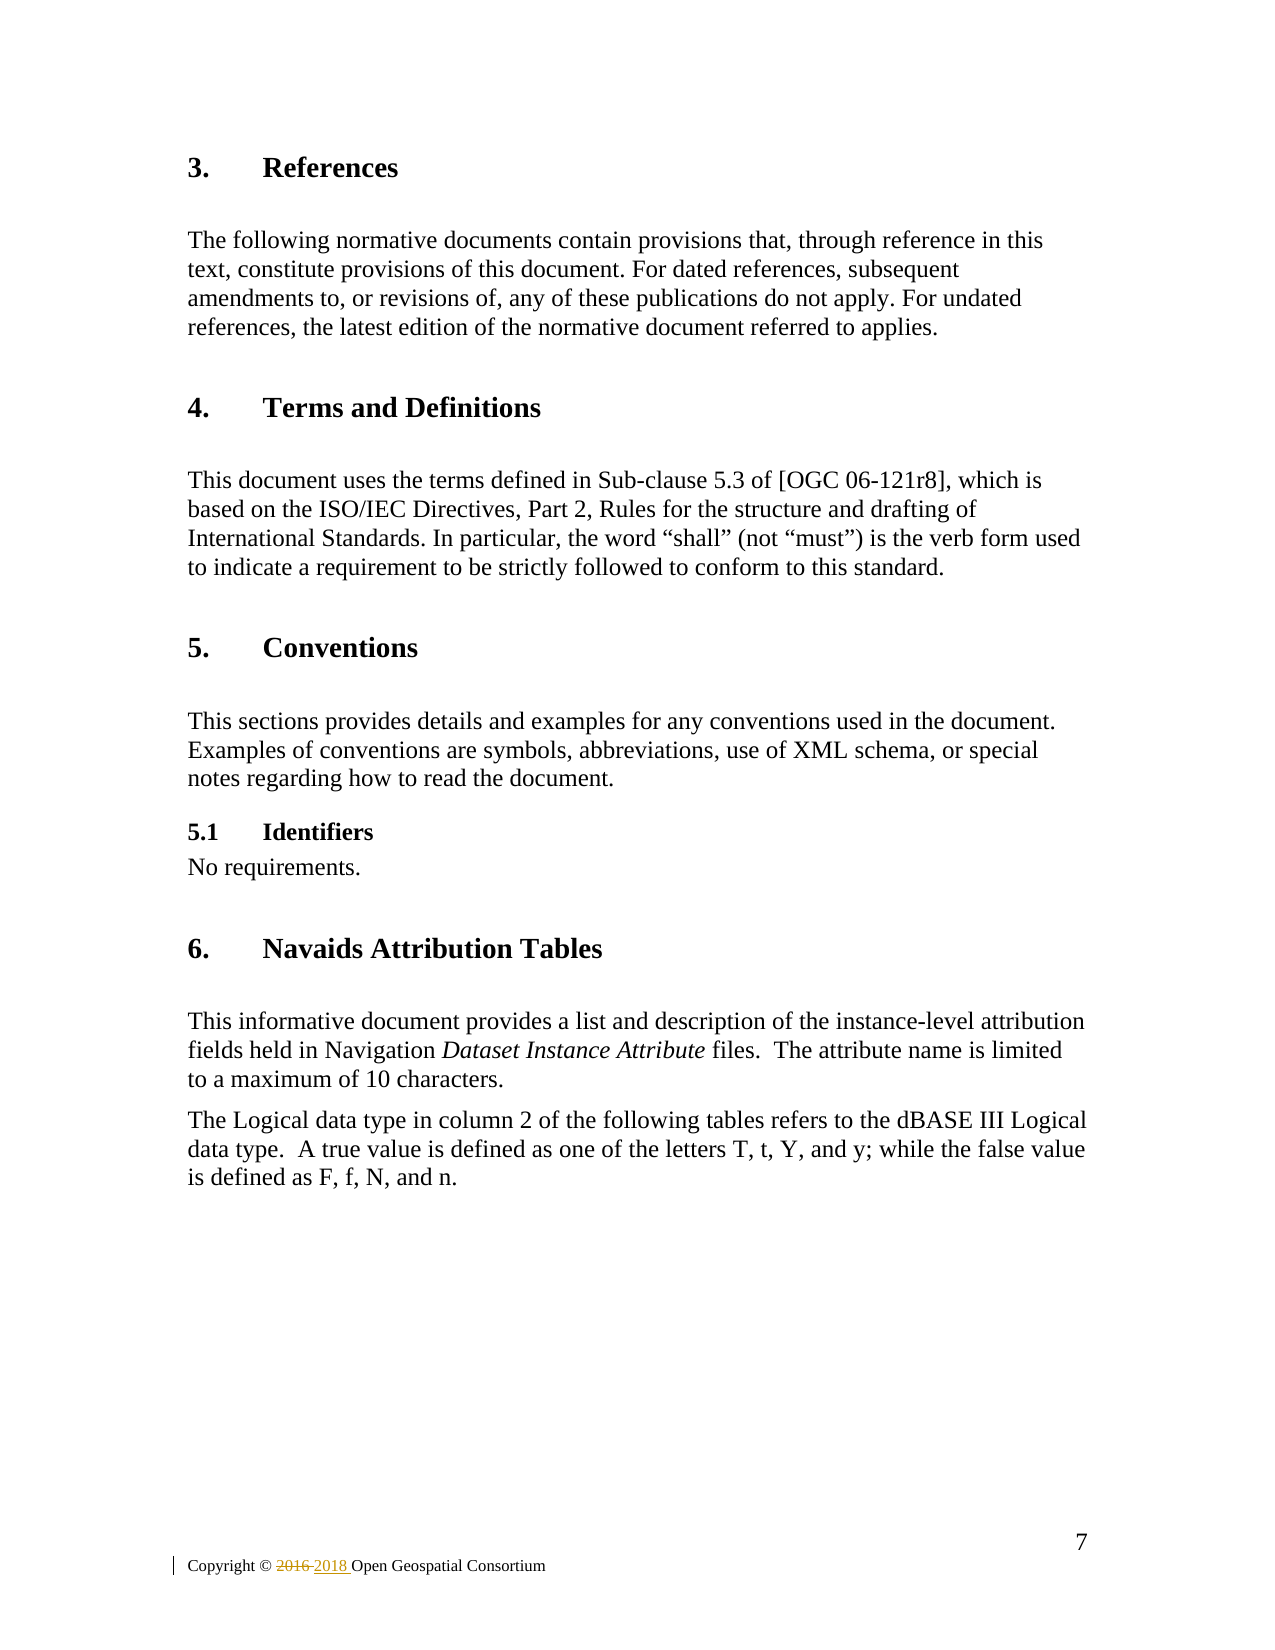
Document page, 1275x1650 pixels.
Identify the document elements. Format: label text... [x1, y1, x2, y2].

subtitle Navaids Attribution Tables [187, 931, 1087, 964]
text This document uses the terms defined in Sub-clause 5.3 of [OGC 06-121r8], which is based on the ISO/IEC Directives, Part 2, Rules for the structure and drafting of International Standards. In particular, the word “shall” (not “must”) is the verb form used to indicate a requirement to be strictly followed to conform to this standard. [187, 466, 1087, 581]
text No requirements. [187, 852, 1087, 881]
text The Logical data type in column 2 of the following tables refers to the dBASE III Logical data type. A true value is defined as one of the letters T, t, Y, and y; while the false value is defined as F, f, N, and n. [187, 1105, 1087, 1191]
subtitle Identifiers [187, 817, 1087, 846]
text The following normative documents contain provisions that, through reference in this text, constitute provisions of this document. For dated references, subsequent amendments to, or revisions of, any of these publications do not apply. For undated references, the latest edition of the normative document referred to applies. [187, 225, 1087, 340]
text This sections provides details and examples for any conventions used in the document. Examples of conventions are symbols, abbreviations, use of XML schema, or special notes regarding how to read the document. [187, 706, 1087, 792]
text This informative document provides a list and description of the instance-level attribution fields held in Navigation Dataset Instance Attribute files. The attribute name is limited to a maximum of 10 characters. [187, 1006, 1087, 1092]
subtitle References [187, 150, 1087, 183]
subtitle Conventions [187, 631, 1087, 664]
subtitle Terms and Definitions [187, 390, 1087, 424]
